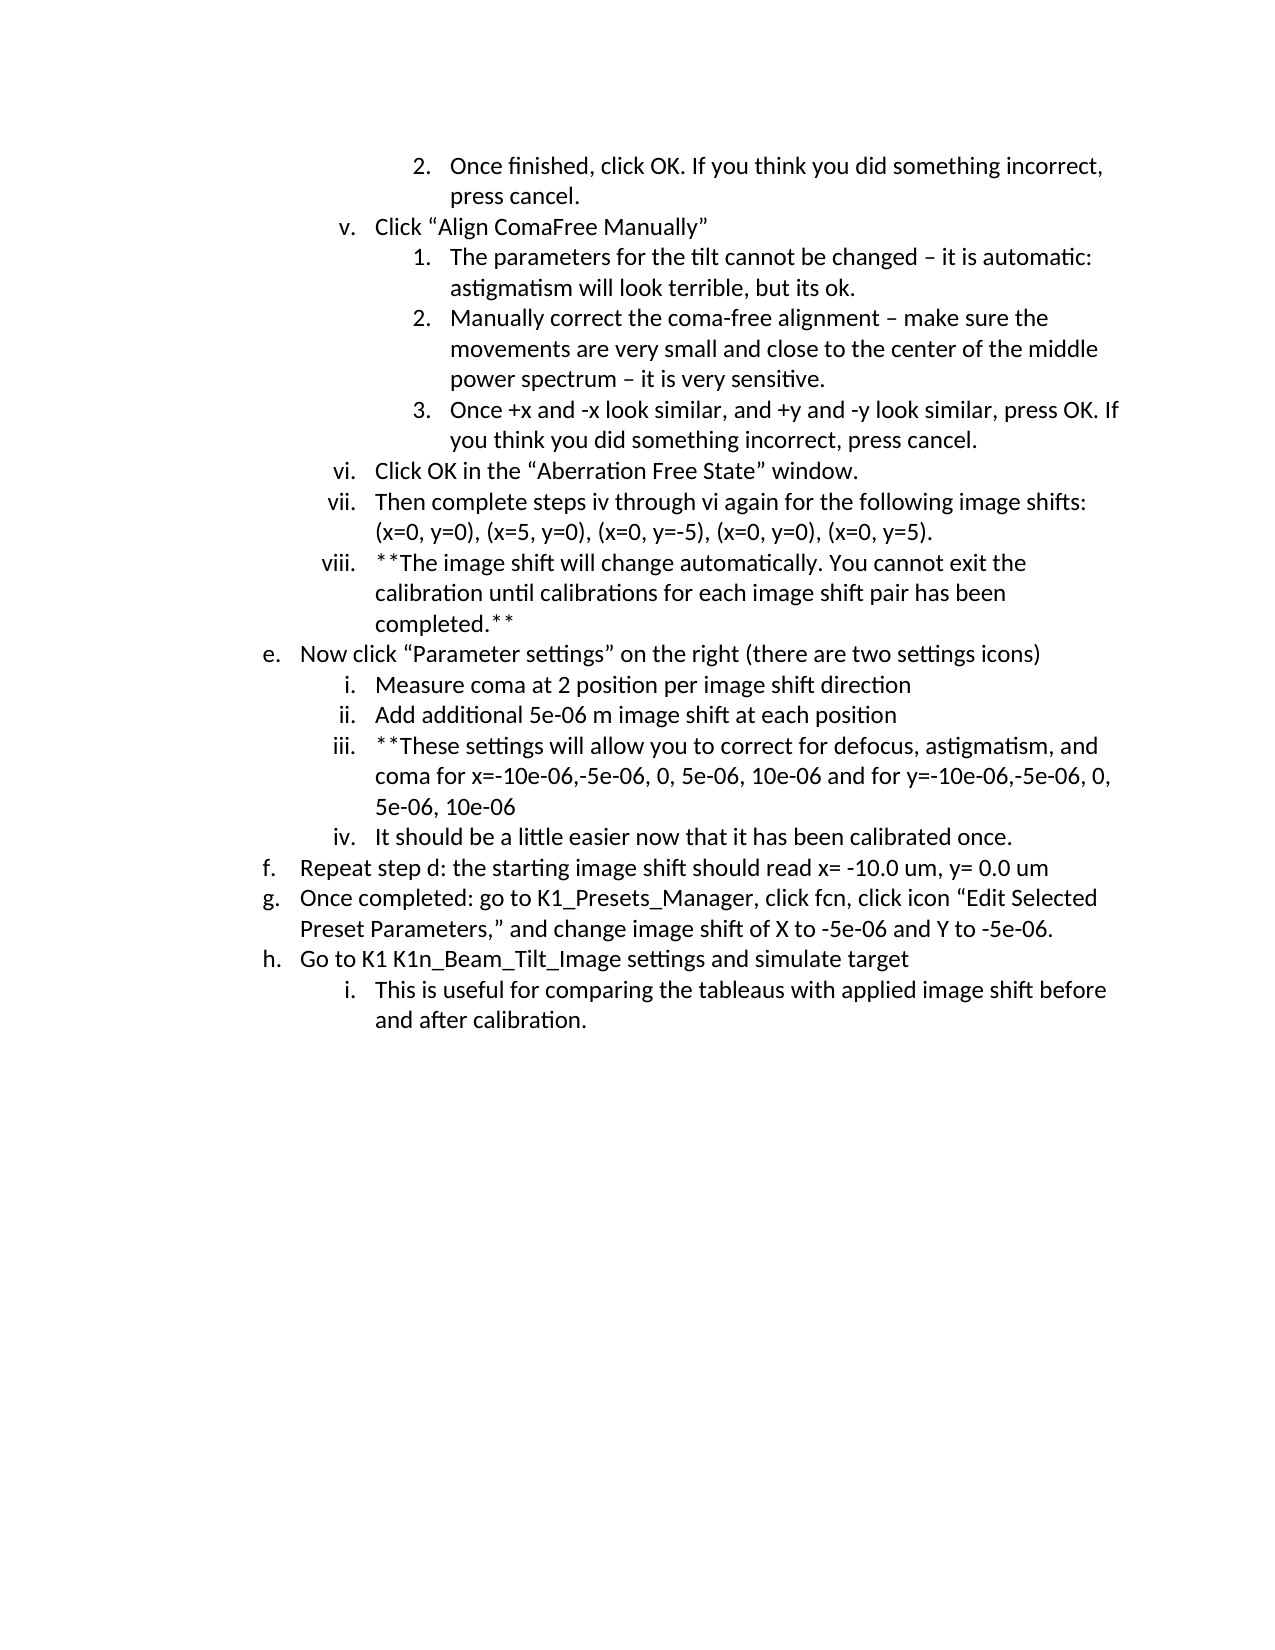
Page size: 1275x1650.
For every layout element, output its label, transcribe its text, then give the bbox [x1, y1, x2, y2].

list Add additional 5e-06 m image shift at each position [356, 699, 1125, 730]
list Measure coma at 2 position per image shift direction [356, 669, 1125, 699]
list Once completed: go to K1_Presets_Manager, click fcn, click icon “Edit Selected Preset Parameters,” and change image shift of X to -5e-06 and Y to -5e-06. [262, 882, 1125, 943]
list It should be a little easier now that it has been calibrated once. [356, 821, 1125, 852]
list This is useful for comparing the tableaus with applied image shift before and after calibration. [356, 974, 1125, 1035]
list Then complete steps iv through vi again for the following image shifts: (x=0, y=0), (x=5, y=0), (x=0, y=-5), (x=0, y=0), (x=0, y=5). [356, 486, 1125, 547]
list **These settings will allow you to correct for defocus, astigmatism, and coma for x=-10e-06,-5e-06, 0, 5e-06, 10e-06 and for y=-10e-06,-5e-06, 0, 5e-06, 10e-06 [356, 730, 1125, 821]
list Repeat step d: the starting image shift should read x= -10.0 um, y= 0.0 um [262, 852, 1125, 882]
list Now click “Parameter settings” on the right (there are two settings icons) [262, 638, 1125, 669]
list Click OK in the “Aberration Free State” window. [356, 455, 1125, 486]
list **The image shift will change automatically. You cannot exit the calibration until calibrations for each image shift pair has been completed.** [356, 547, 1125, 638]
list Once +x and -x look similar, and +y and -y look similar, press OK. If you think you did something incorrect, press cancel. [412, 394, 1125, 455]
list Go to K1 K1n_Beam_Tilt_Image settings and simulate target [262, 943, 1125, 974]
list The parameters for the tilt cannot be changed – it is automatic: astigmatism will look terrible, but its ok. [412, 242, 1125, 303]
list Once finished, click OK. If you think you did something incorrect, press cancel. [412, 150, 1125, 211]
list Click “Align ComaFree Manually” [356, 211, 1125, 242]
list Manually correct the coma-free alignment – make sure the movements are very small and close to the center of the middle power spectrum – it is very sensitive. [412, 303, 1125, 394]
